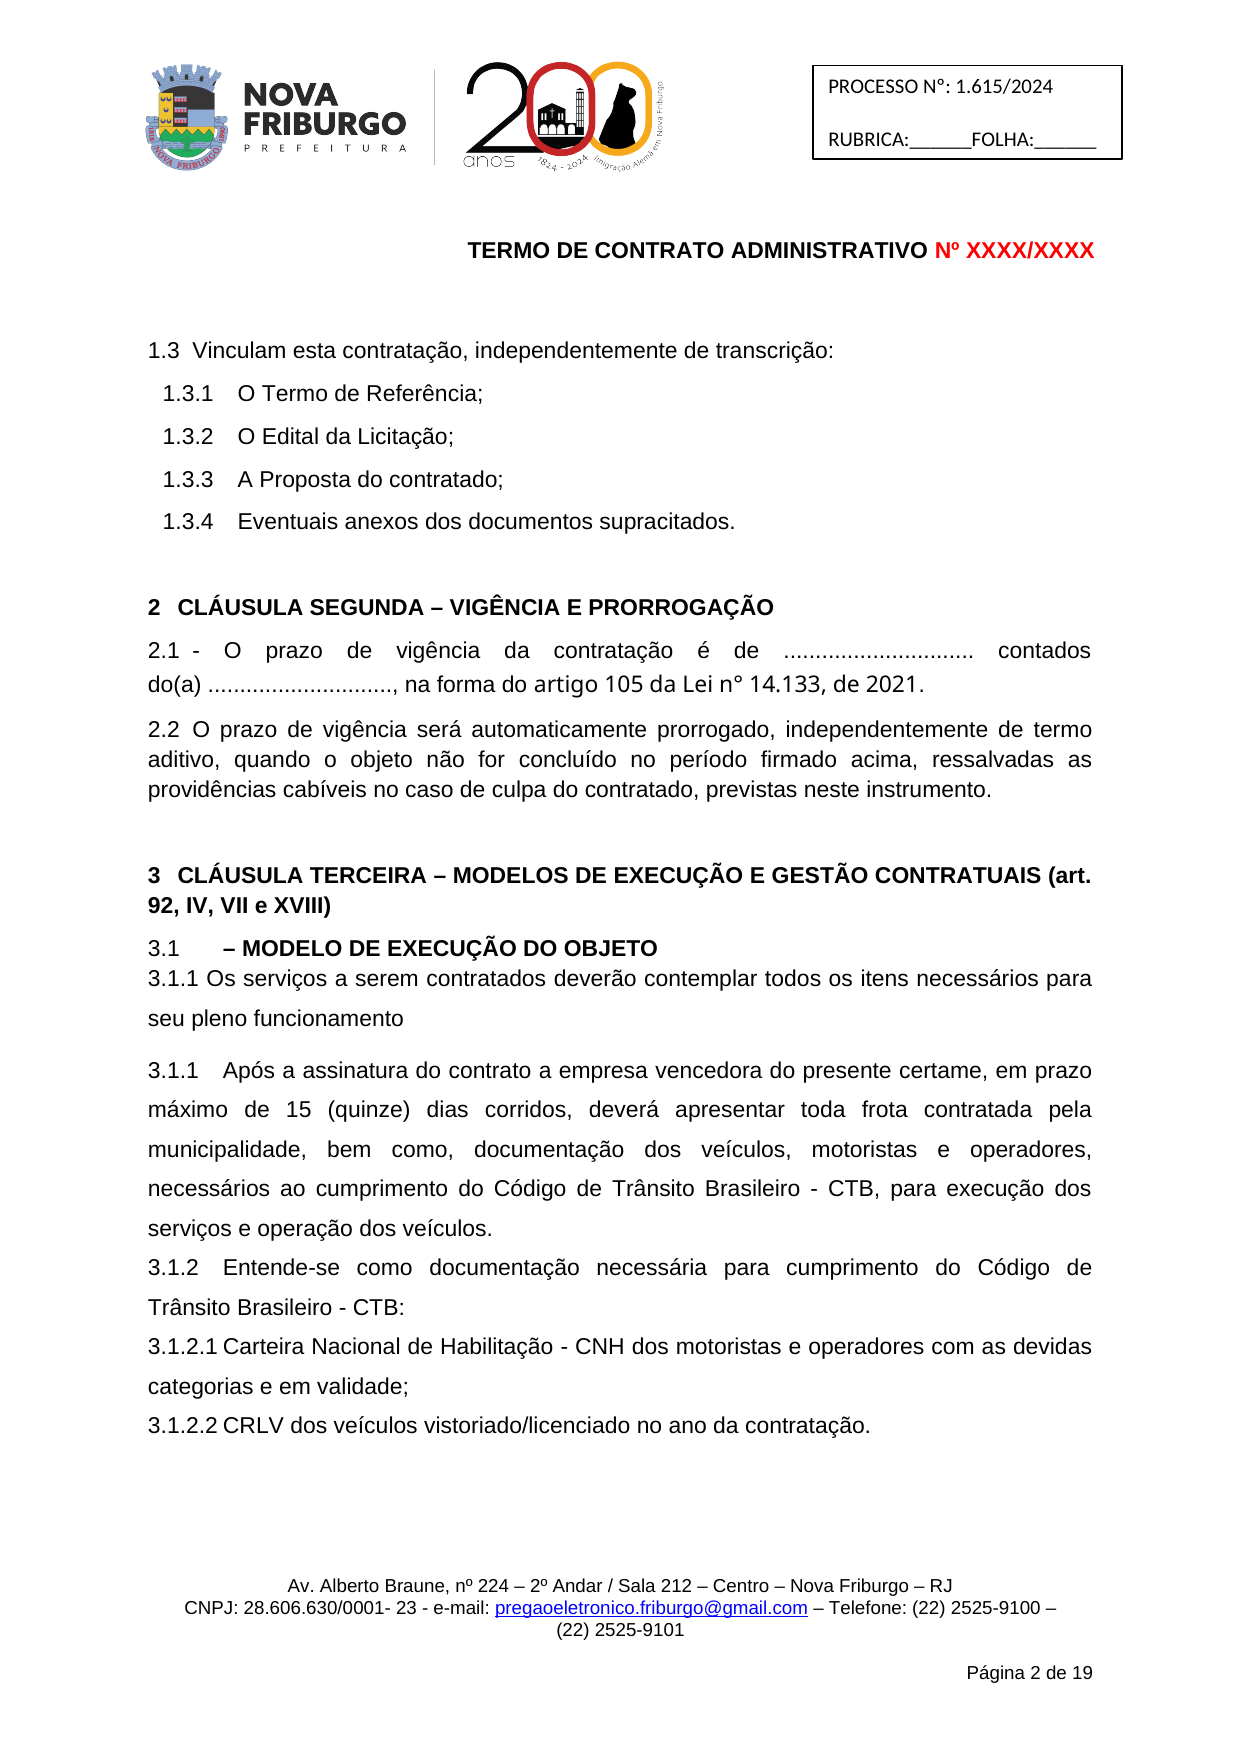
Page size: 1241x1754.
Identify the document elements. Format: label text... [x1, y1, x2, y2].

list O Edital da Licitação; [162, 423, 1092, 449]
list Vinculam esta contratação, independentemente de transcrição: [148, 337, 1092, 364]
list O Termo de Referência; [162, 380, 1092, 407]
list – MODELO DE EXECUÇÃO DO OBJETO [148, 935, 1092, 961]
list O prazo de vigência será automaticamente prorrogado, independentemente de termo aditivo, quando o objeto não for concluído no período firmado acima, ressalvadas as providências cabíveis no caso de culpa do contratado, previstas neste instrumento. [148, 716, 1092, 803]
list Após a assinatura do contrato a empresa vencedora do presente certame, em prazo máximo de 15 (quinze) dias corridos, deverá apresentar toda frota contratada pela municipalidade, bem como, documentação dos veículos, motoristas e operadores, necessários ao cumprimento do Código de Trânsito Brasileiro - CTB, para execução dos serviços e operação dos veículos. [148, 1057, 1092, 1241]
picture [118, 29, 696, 200]
list Carteira Nacional de Habilitação - CNH dos motoristas e operadores com as devidas categorias e em validade; [148, 1333, 1092, 1399]
list CLÁUSULA SEGUNDA – VIGÊNCIA E PRORROGAÇÃO [148, 594, 1092, 620]
list CLÁUSULA TERCEIRA – MODELOS DE EXECUÇÃO E GESTÃO CONTRATUAIS (art. 92, IV, VII e XVIII) [148, 862, 1092, 918]
list - O prazo de vigência da contratação é de .............................. contados do(a) ............................., na forma do artigo 105 da Lei n° 14.133, de 2021. [148, 637, 1092, 699]
text 3.1.1 Os serviços a serem contratados deverão contemplar todos os itens necessários para seu pleno funcionamento [148, 965, 1092, 1031]
list Eventuais anexos dos documentos supracitados. [162, 508, 1092, 535]
list A Proposta do contratado; [162, 466, 1092, 492]
list CRLV dos veículos vistoriado/licenciado no ano da contratação. [148, 1412, 1092, 1438]
list Entende-se como documentação necessária para cumprimento do Código de Trânsito Brasileiro - CTB: [148, 1254, 1092, 1320]
